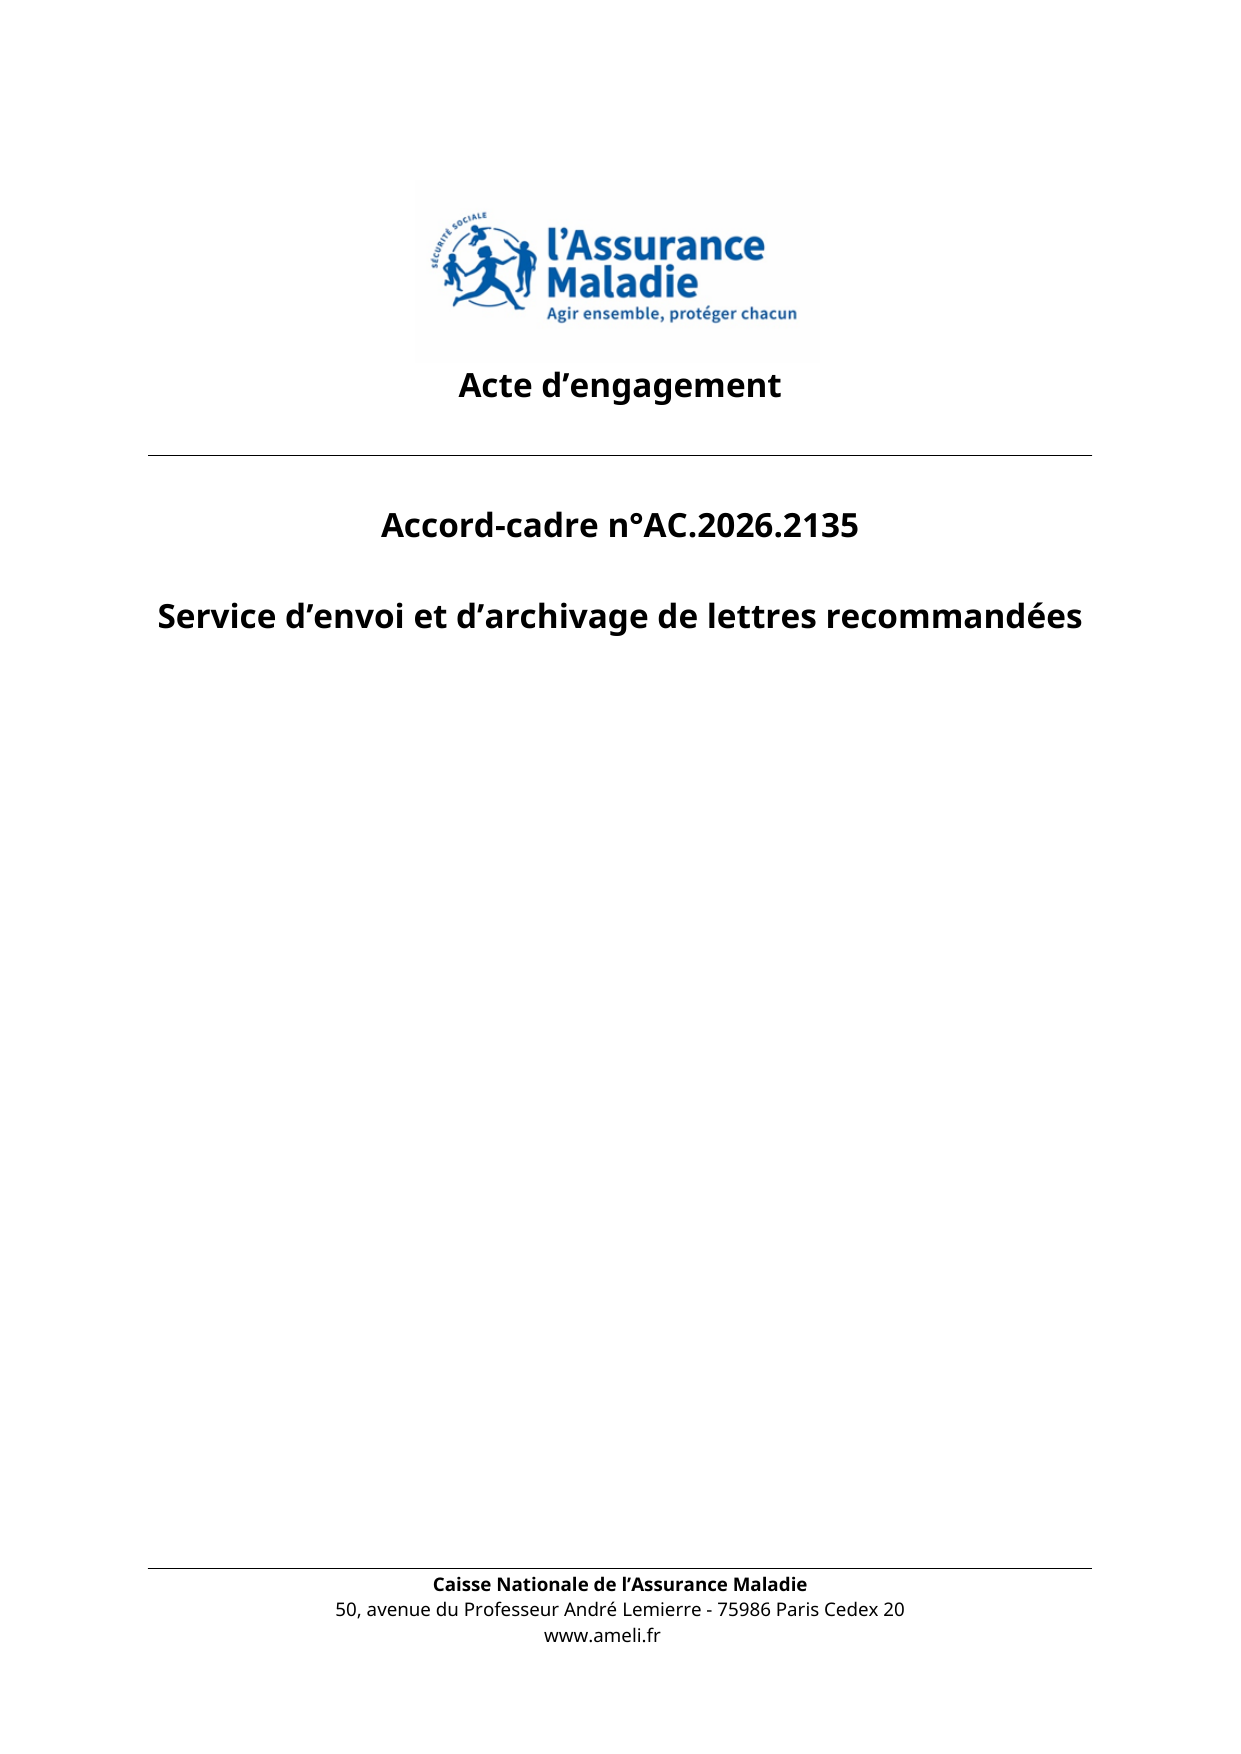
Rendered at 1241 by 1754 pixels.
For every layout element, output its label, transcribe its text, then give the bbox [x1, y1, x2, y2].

text Accord-cadre n°AC.2026.2135 [148, 502, 1092, 547]
picture [414, 180, 826, 363]
text Acte d’engagement [148, 362, 1092, 408]
text Service d’envoi et d’archivage de lettres recommandées [148, 592, 1092, 638]
